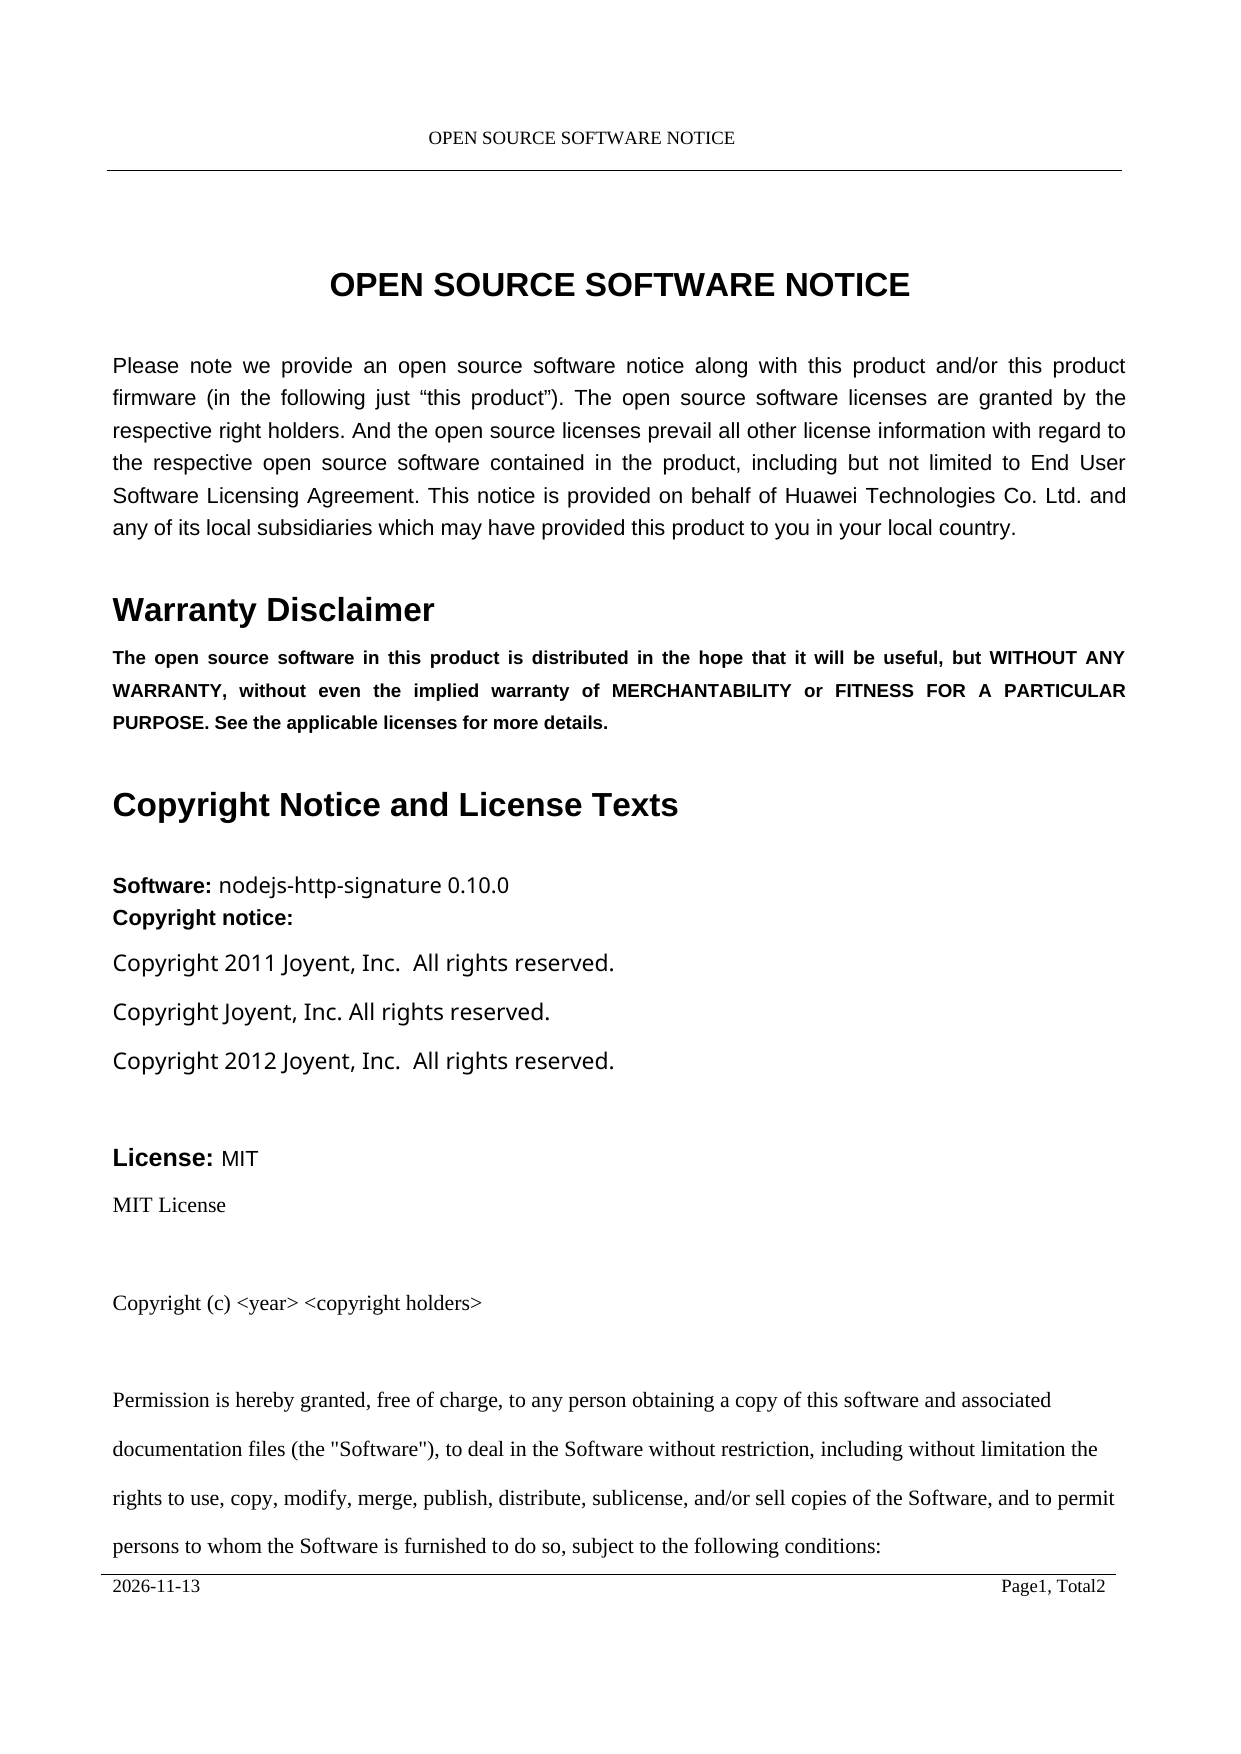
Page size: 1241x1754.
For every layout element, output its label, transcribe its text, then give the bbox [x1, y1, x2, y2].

text Copyright Notice and License Texts [112, 771, 1128, 836]
text Software: nodejs-http-signature 0.10.0 [112, 869, 1128, 901]
text Please note we provide an open source software notice along with this product and/or this product firmware (in the following just “this product”). The open source software licenses are granted by the respective right holders. And the open source licenses prevail all other license information with regard to the respective open source software contained in the product, including but not limited to End User Software Licensing Agreement. This notice is provided on behalf of Huawei Technologies Co. Ltd. and any of its local subsidiaries which may have provided this product to you in your local country. [112, 349, 1128, 544]
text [112, 1188, 1128, 1562]
text Copyright notice: [112, 901, 1128, 934]
text Warranty Disclaimer [112, 576, 1128, 641]
text License: MIT [112, 1142, 1128, 1174]
text OPEN SOURCE SOFTWARE NOTICE [112, 251, 1128, 316]
text Copyright 2011 Joyent, Inc. All rights reserved. Copyright Joyent, Inc. All rights reserved. Copyright 2012 Joyent, Inc. All rights reserved. [112, 947, 1128, 1125]
text The open source software in this product is distributed in the hope that it will be useful, but WITHOUT ANY WARRANTY, without even the implied warranty of MERCHANTABILITY or FITNESS FOR A PARTICULAR PURPOSE. See the applicable licenses for more details. [112, 641, 1128, 739]
